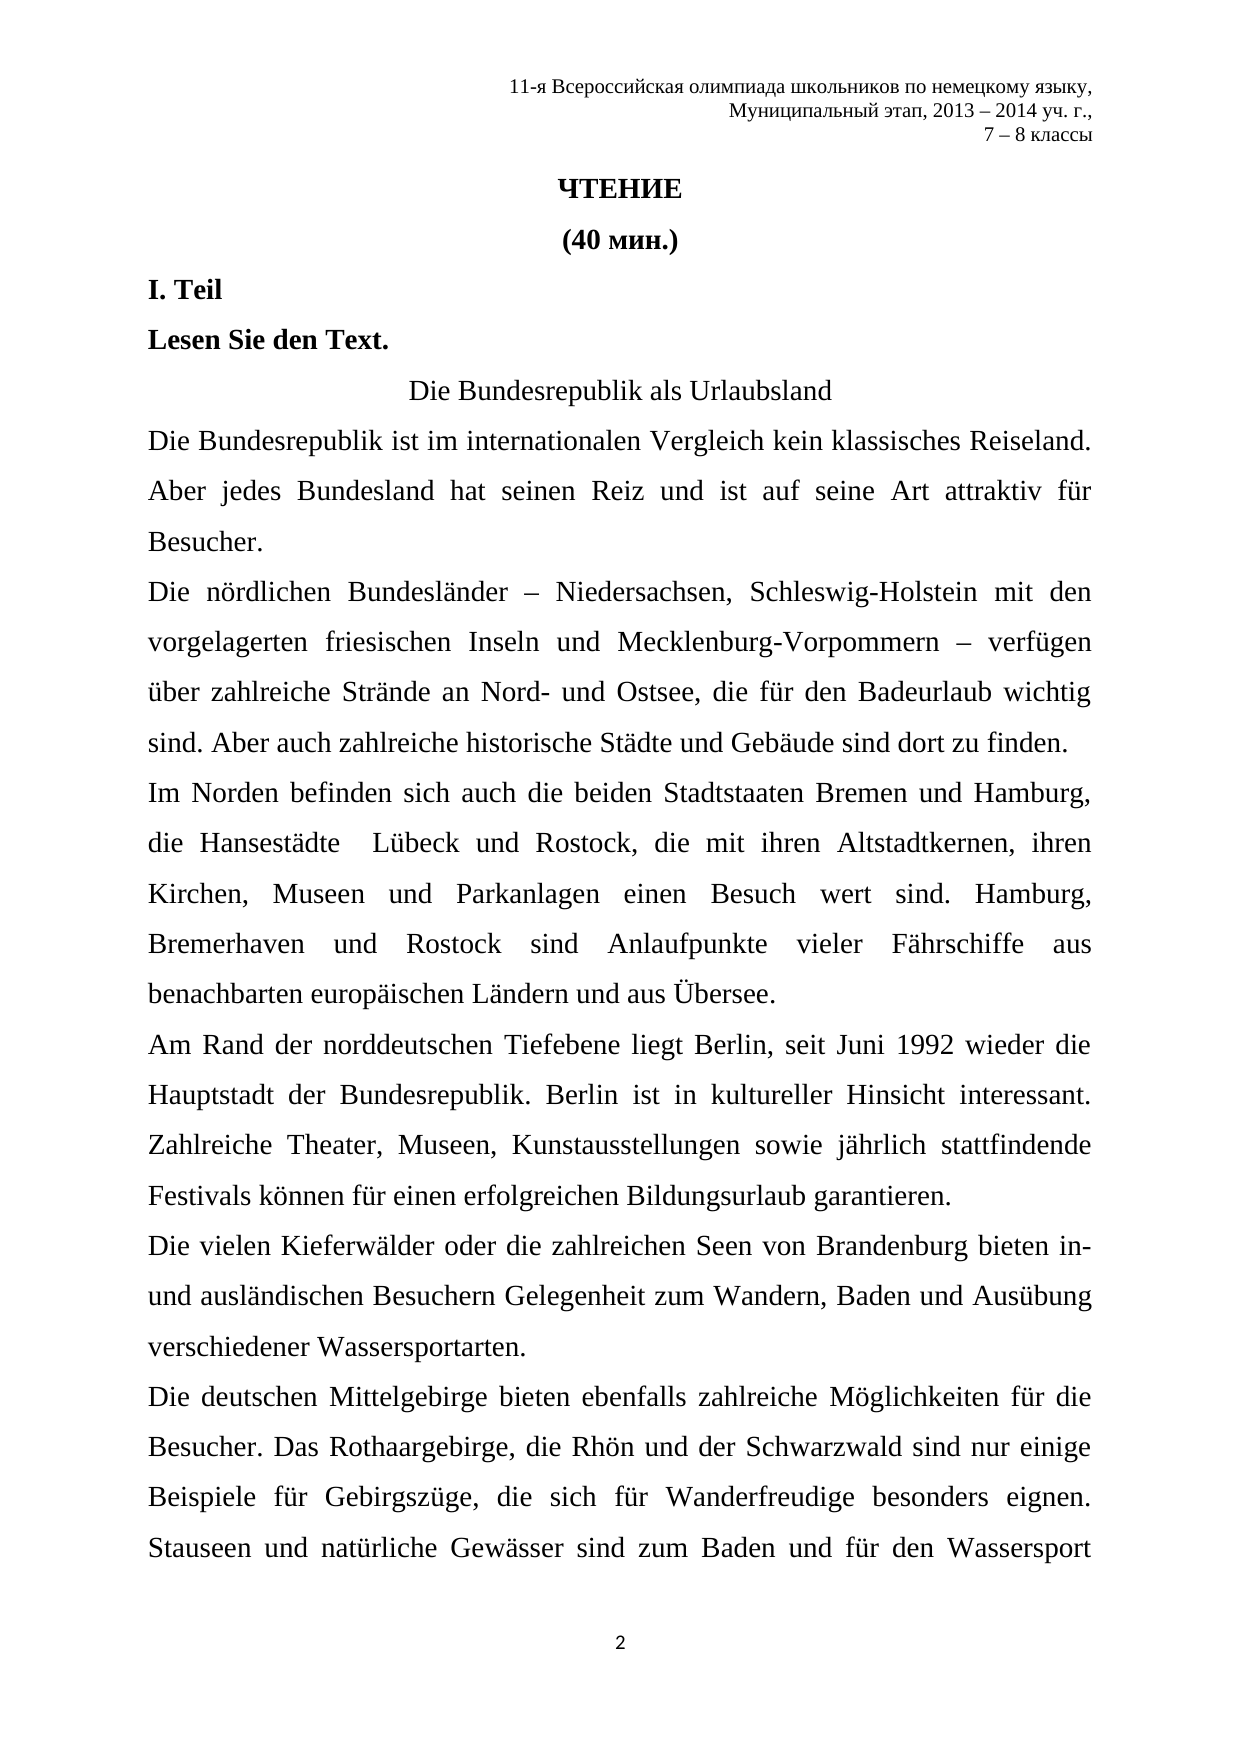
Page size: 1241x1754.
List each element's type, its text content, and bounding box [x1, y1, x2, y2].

text Die nördlichen Bundesländer – Niedersachsen, Schleswig-Holstein mit den vorgelagerten friesischen Inseln und Mecklenburg-Vorpommern – verfügen über zahlreiche Strände an Nord- und Ostsee, die für den Badeurlaub wichtig sind. Aber auch zahlreiche historische Städte und Gebäude sind dort zu finden. [148, 574, 1092, 758]
text Am Rand der norddeutschen Tiefebene liegt Berlin, seit Juni 1992 wieder die Hauptstadt der Bundesrepublik. Berlin ist in kultureller Hinsicht interessant. Zahlreiche Theater, Museen, Kunstausstellungen sowie jährlich stattfindende Festivals können für einen erfolgreichen Bildungsurlaub garantieren. [148, 1027, 1092, 1211]
text Die Bundesrepublik ist im internationalen Vergleich kein klassisches Reiseland. Aber jedes Bundesland hat seinen Reiz und ist auf seine Art attraktiv für Besucher. [148, 423, 1092, 557]
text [148, 1379, 1092, 1563]
text Die vielen Kieferwälder oder die zahlreichen Seen von Brandenburg bieten in- und ausländischen Besuchern Gelegenheit zum Wandern, Baden und Ausübung verschiedener Wassersportarten. [148, 1228, 1092, 1362]
text Im Norden befinden sich auch die beiden Stadtstaaten Bremen und Hamburg, die Hansestädte Lübeck und Rostock, die mit ihren Altstadtkernen, ihren Kirchen, Museen und Parkanlagen einen Besuch wert sind. Hamburg, Bremerhaven und Rostock sind Anlaufpunkte vieler Fährschiffe aus benachbarten europäischen Ländern und aus Übersee. [148, 775, 1092, 1010]
text I. Teil [148, 272, 1092, 306]
text Die Bundesrepublik als Urlaubsland [148, 373, 1092, 406]
text (40 мин.) [148, 222, 1092, 255]
text ЧТЕНИЕ [148, 171, 1092, 205]
text Lesen Sie den Text. [148, 322, 1092, 356]
